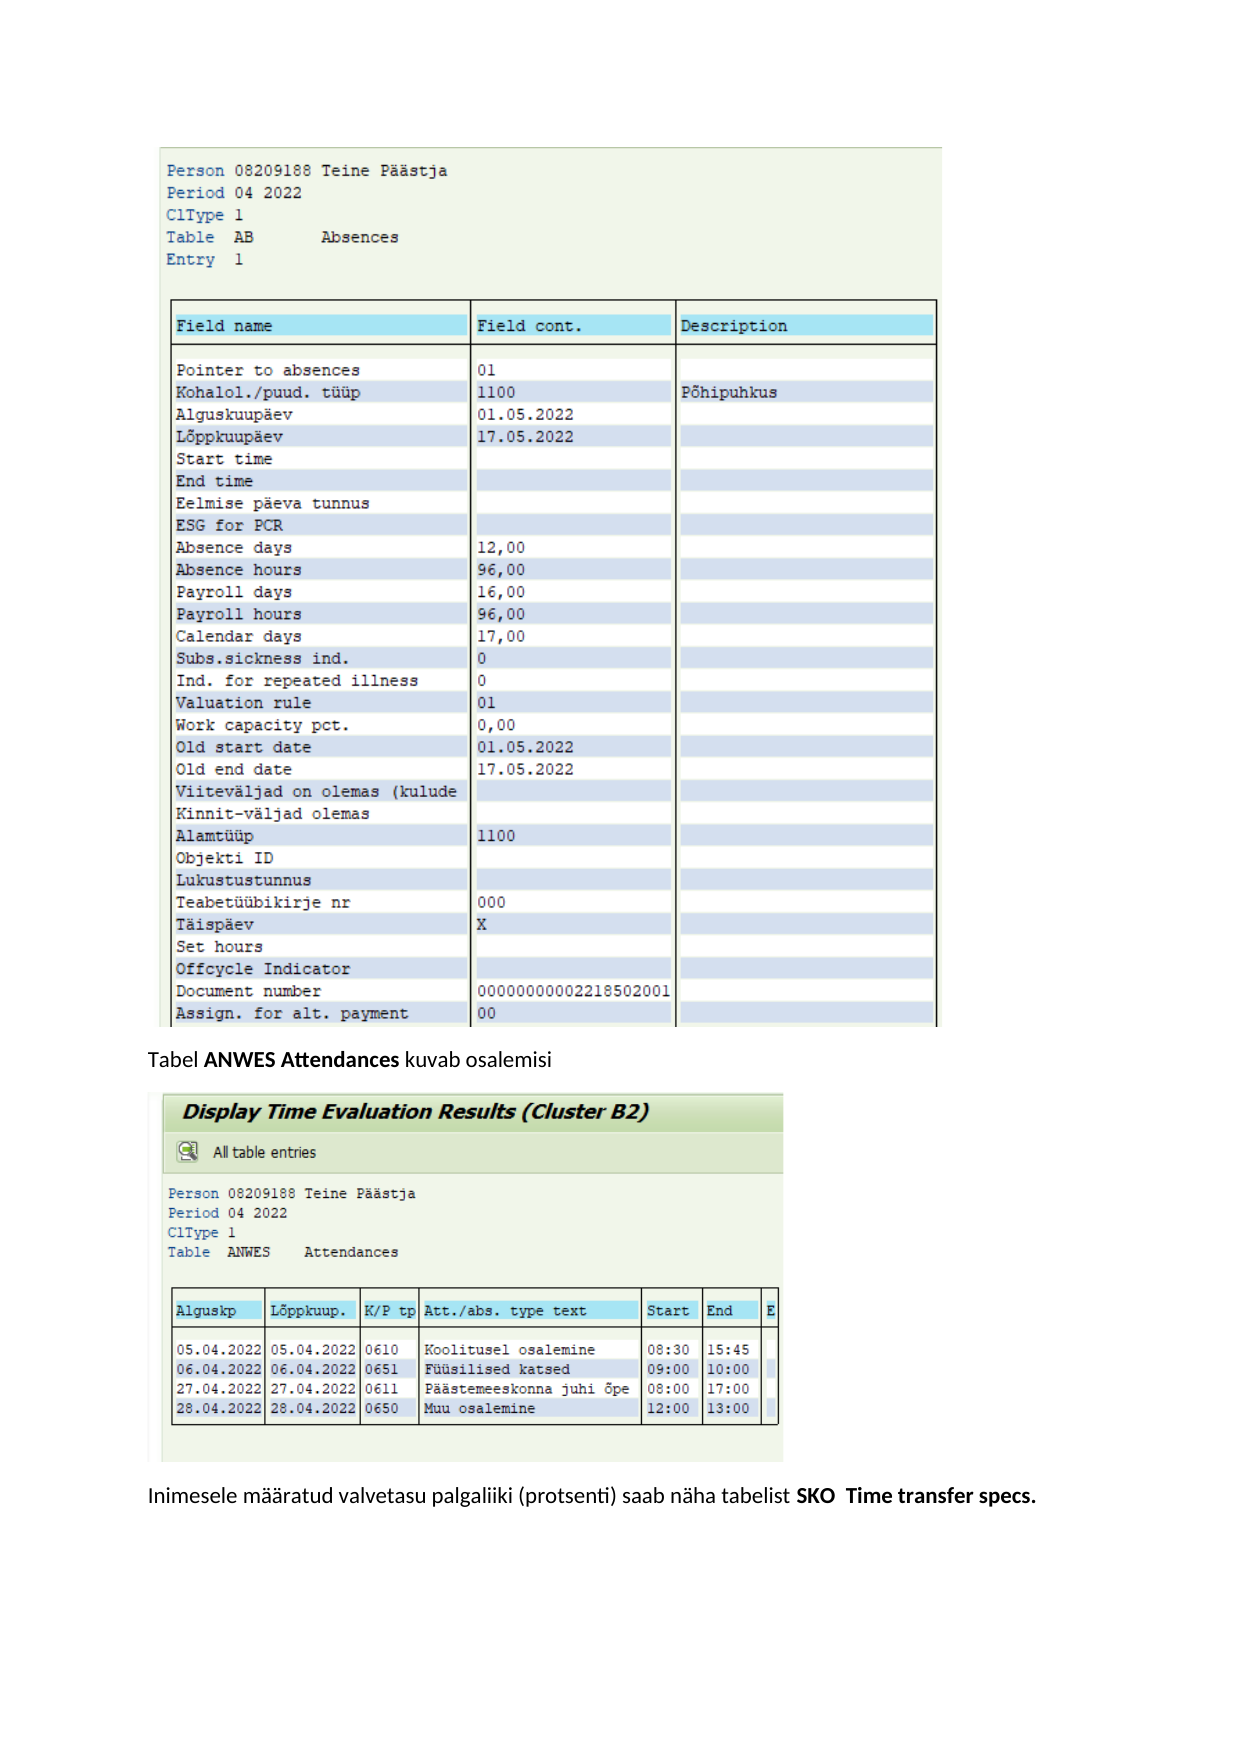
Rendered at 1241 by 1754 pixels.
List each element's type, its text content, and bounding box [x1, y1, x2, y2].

picture [147, 1092, 784, 1462]
text Inimesele määratud valvetasu palgaliiki (protsenti) saab näha tabelist SKO Time transfer specs. [148, 1481, 1093, 1509]
text Tabel ANWES Attendances kuvab osalemisi [148, 1045, 1093, 1073]
picture [147, 147, 943, 1027]
